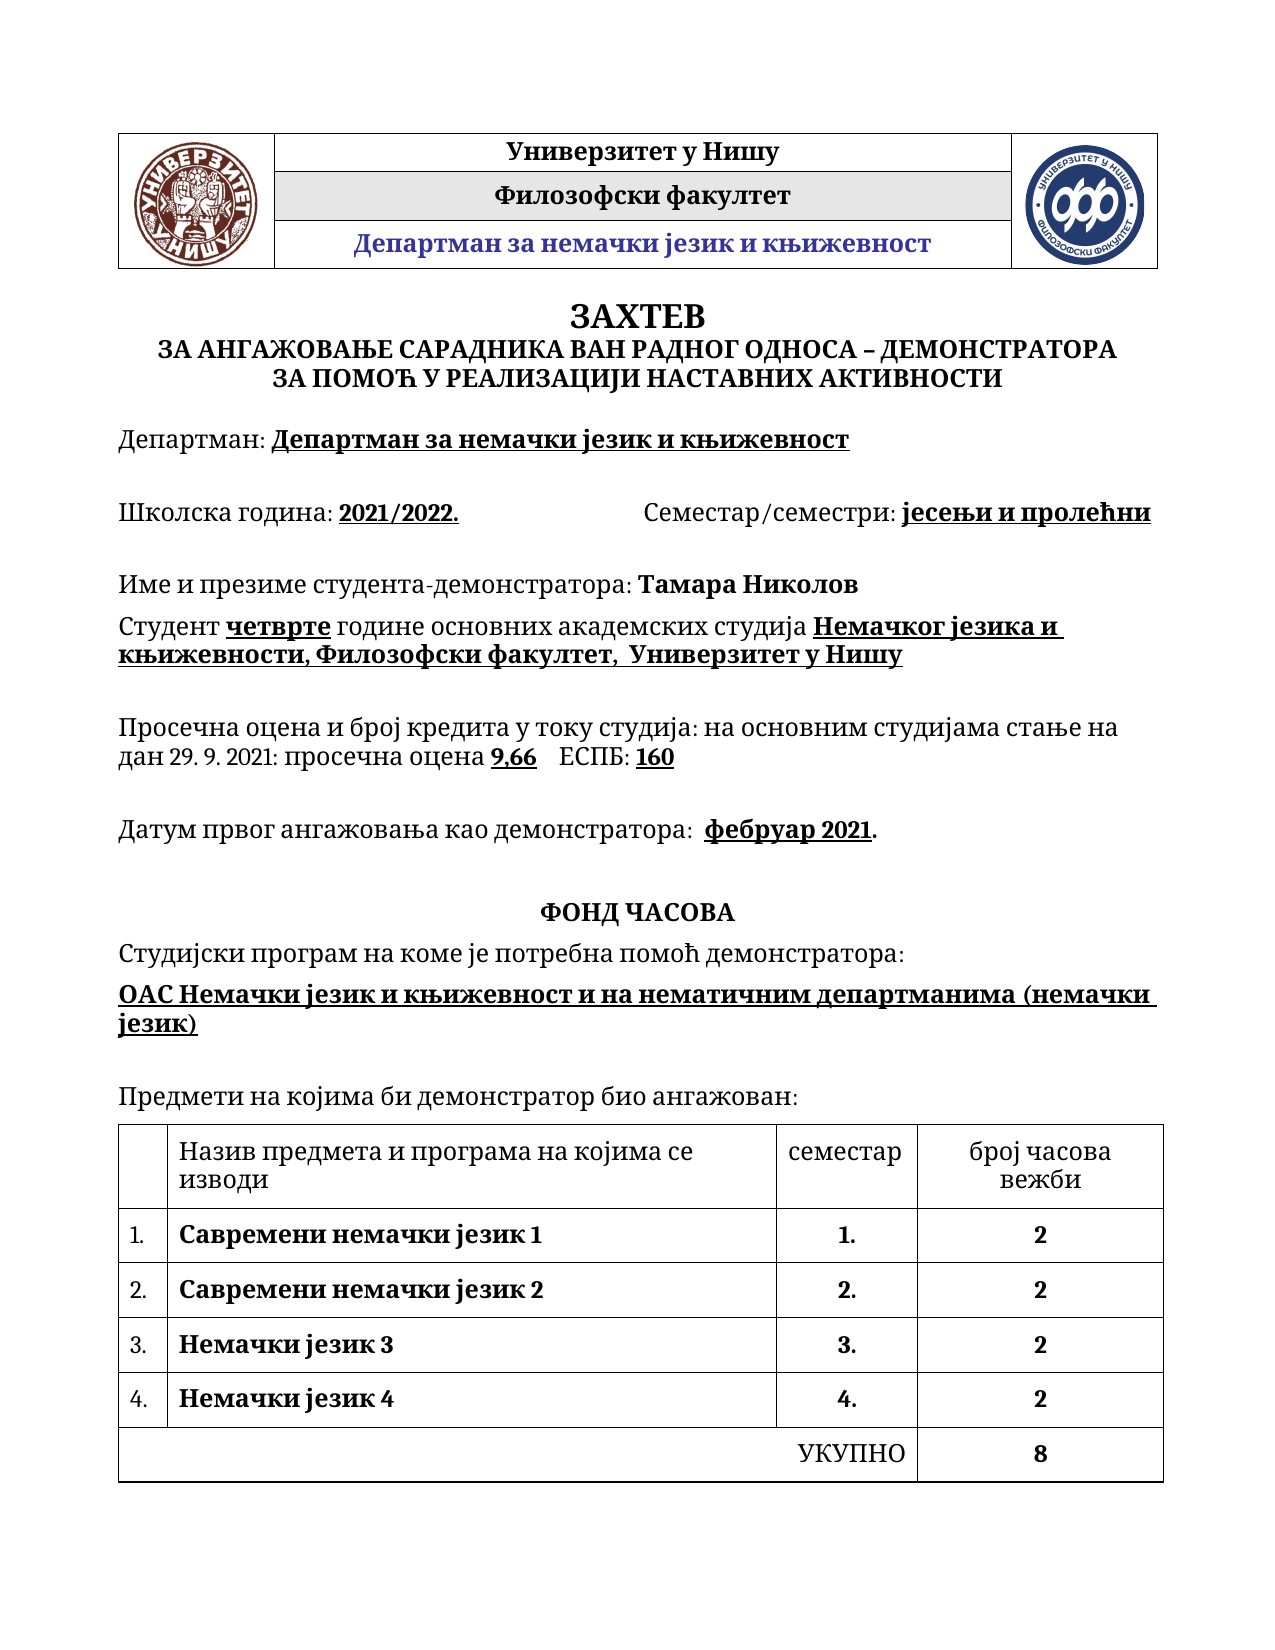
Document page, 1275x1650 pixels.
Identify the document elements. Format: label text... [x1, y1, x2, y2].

table_cell 1. [777, 1209, 917, 1262]
text Име и презиме студента-демонстратора: Тамара Николов [118, 571, 1157, 600]
text Студент четврте године основних академских студија Немачког језика и књижевности, Филозофски факултет, Универзитет у Нишу [118, 613, 1157, 670]
table_cell Савремени немачки језик 1 [168, 1209, 776, 1262]
table_cell 8 [918, 1428, 1163, 1481]
table_cell 3. [119, 1318, 167, 1372]
table_cell 4. [119, 1373, 167, 1427]
table_cell 2 [918, 1373, 1163, 1427]
text ОАС Немачки језик и књижевност и на нематичним департманима (немачки језик) [118, 981, 1157, 1005]
table_header број часова вежби [918, 1125, 1163, 1207]
table_cell 2 [918, 1263, 1163, 1317]
table_cell 4. [777, 1373, 917, 1427]
table_cell 2 [918, 1318, 1163, 1372]
text Студијски програм на коме је потребна помоћ демонстратора: [118, 940, 1157, 968]
table_header семестар [777, 1125, 917, 1207]
table_cell 2 [918, 1209, 1163, 1262]
table_header [119, 1125, 167, 1207]
text Предмети на којима би демонстратор био ангажован: [118, 1083, 1157, 1111]
text Датум првог ангажовања као демонстратора: фебруар 2021. [118, 816, 1157, 845]
text ОАС Немачки језик и књижевност и на нематичним департманима (немачки језик) [118, 1007, 1157, 1038]
table_header Назив предмета и програма на којима се изводи [168, 1125, 776, 1207]
table_cell 2. [777, 1263, 917, 1317]
text ЗАХТЕВ [118, 298, 1157, 336]
text ЗА АНГАЖОВАЊЕ САРАДНИКА ВАН РАДНОГ ОДНОСА – ДЕМОНСТРАТОРА [118, 336, 1157, 365]
table_cell УКУПНО [119, 1428, 917, 1481]
table_cell 1. [119, 1209, 167, 1262]
text ФОНД ЧАСОВА [118, 898, 1157, 927]
table_cell 2. [119, 1263, 167, 1317]
text Департман: Департман за немачки језик и књижевност [118, 426, 1157, 454]
picture [1025, 145, 1145, 265]
text Просечна оцена и број кредита у току студија: на основним студијама стање на дан 29. 9. 2021: просечна оцена 9,66 ЕСПБ: 160 [118, 714, 1157, 772]
table_cell Немачки језик 4 [168, 1373, 776, 1427]
table_cell Немачки језик 3 [168, 1318, 776, 1372]
text Школска година: 2021/2022. Семестар/семестри: јесењи и пролећни [118, 498, 1157, 527]
table_cell Савремени немачки језик 2 [168, 1263, 776, 1317]
picture [131, 140, 261, 268]
text ЗА ПОМОЋ У РЕАЛИЗАЦИЈИ НАСТАВНИХ АКТИВНОСТИ [118, 365, 1157, 394]
table_cell 3. [777, 1318, 917, 1372]
